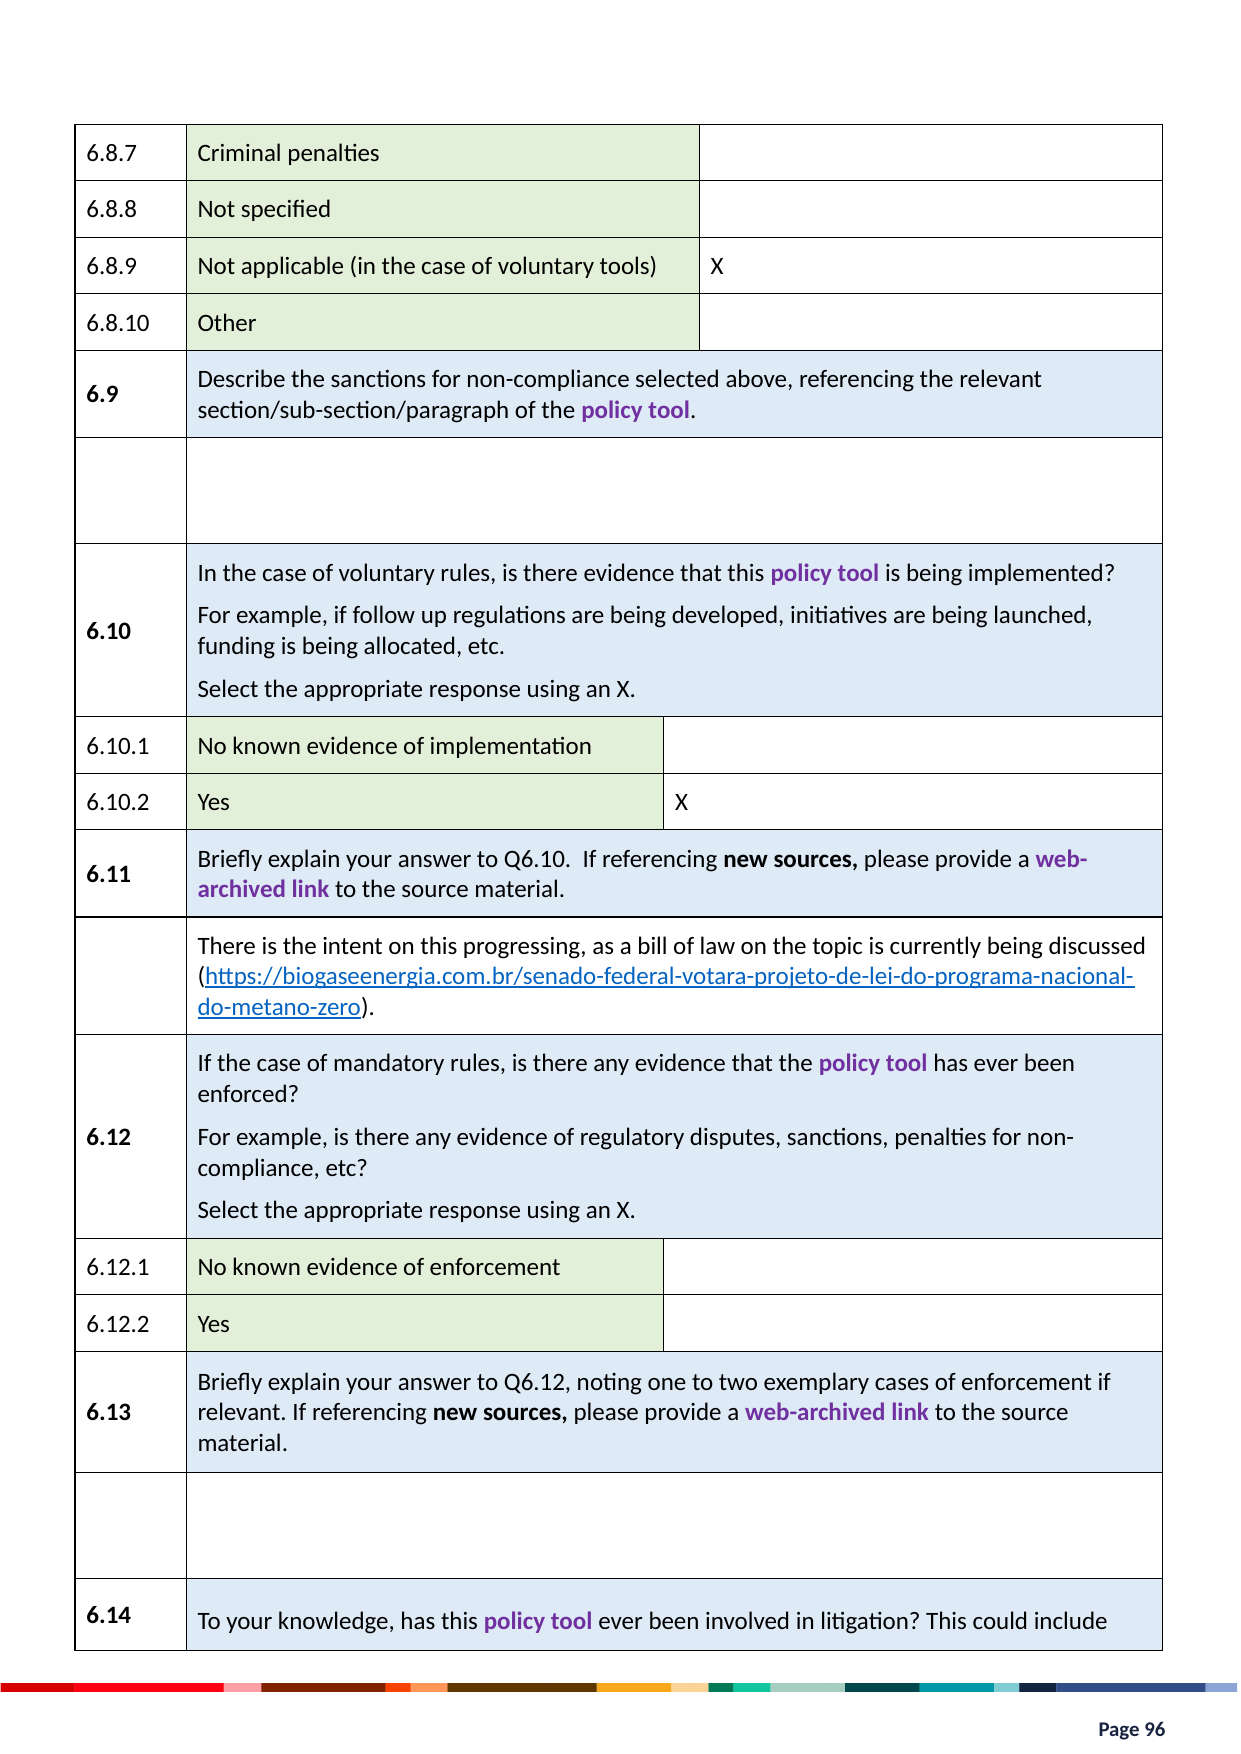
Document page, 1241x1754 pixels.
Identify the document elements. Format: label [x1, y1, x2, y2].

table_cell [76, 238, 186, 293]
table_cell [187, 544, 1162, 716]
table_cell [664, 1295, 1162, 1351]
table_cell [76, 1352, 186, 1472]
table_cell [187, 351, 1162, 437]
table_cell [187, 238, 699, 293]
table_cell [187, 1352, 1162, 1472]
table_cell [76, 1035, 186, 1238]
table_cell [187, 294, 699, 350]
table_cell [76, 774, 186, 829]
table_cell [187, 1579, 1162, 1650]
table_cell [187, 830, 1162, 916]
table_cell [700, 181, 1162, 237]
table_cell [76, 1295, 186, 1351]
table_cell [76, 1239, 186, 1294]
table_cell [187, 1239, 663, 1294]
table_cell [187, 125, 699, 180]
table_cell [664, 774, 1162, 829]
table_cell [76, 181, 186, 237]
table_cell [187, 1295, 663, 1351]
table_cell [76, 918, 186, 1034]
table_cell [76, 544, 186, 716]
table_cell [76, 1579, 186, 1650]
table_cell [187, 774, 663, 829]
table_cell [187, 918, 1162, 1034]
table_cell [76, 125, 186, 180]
picture [0, 1683, 1236, 1692]
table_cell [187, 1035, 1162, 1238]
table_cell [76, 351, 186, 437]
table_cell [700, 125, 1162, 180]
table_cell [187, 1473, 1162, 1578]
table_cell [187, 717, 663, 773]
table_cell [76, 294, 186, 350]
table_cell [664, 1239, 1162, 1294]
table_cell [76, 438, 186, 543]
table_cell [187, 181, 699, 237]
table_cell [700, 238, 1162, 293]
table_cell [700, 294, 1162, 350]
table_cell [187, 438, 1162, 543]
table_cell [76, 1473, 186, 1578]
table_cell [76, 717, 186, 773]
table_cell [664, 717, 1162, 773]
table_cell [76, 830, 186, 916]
